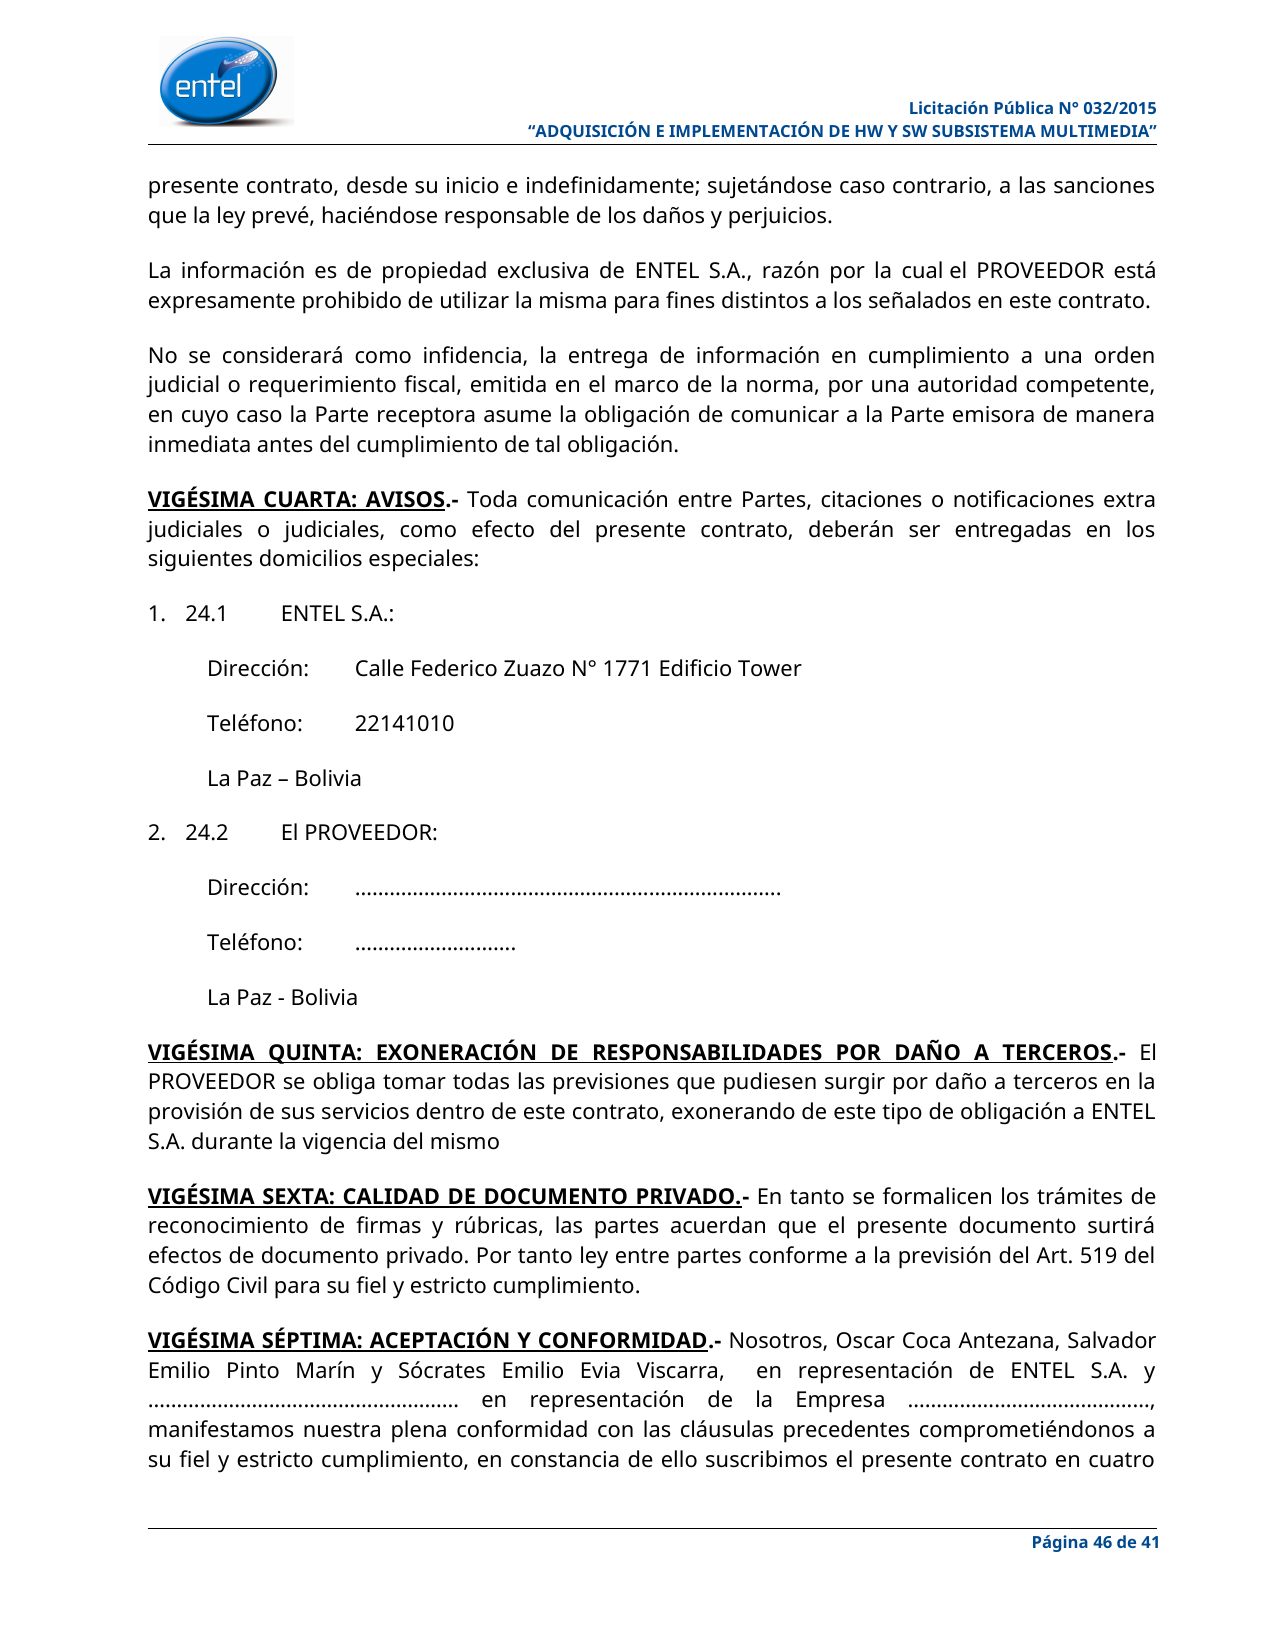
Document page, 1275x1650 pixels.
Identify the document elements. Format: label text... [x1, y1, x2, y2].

list 24.2 El PROVEEDOR: [148, 817, 1157, 847]
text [148, 1325, 1157, 1474]
text VIGÉSIMA SEXTA: CALIDAD DE DOCUMENTO PRIVADO.- En tanto se formalicen los trámites de reconocimiento de firmas y rúbricas, las partes acuerdan que el presente documento surtirá efectos de documento privado. Por tanto ley entre partes conforme a la previsión del Art. 519 del Código Civil para su fiel y estricto cumplimiento. [148, 1181, 1157, 1300]
text Dirección: Calle Federico Zuazo N° 1771 Edificio Tower [207, 653, 1157, 683]
picture [159, 36, 295, 127]
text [148, 171, 1157, 230]
text Teléfono: 22141010 [207, 708, 1157, 738]
text Dirección: ……………………………………………………………….. [207, 872, 1157, 902]
text No se considerará como infidencia, la entrega de información en cumplimiento a una orden judicial o requerimiento fiscal, emitida en el marco de la norma, por una autoridad competente, en cuyo caso la Parte receptora asume la obligación de comunicar a la Parte emisora de manera inmediata antes del cumplimiento de tal obligación. [148, 340, 1157, 459]
text La Paz - Bolivia [207, 982, 1157, 1012]
text La Paz – Bolivia [207, 763, 1157, 792]
text VIGÉSIMA QUINTA: EXONERACIÓN DE RESPONSABILIDADES POR DAÑO A TERCEROS.- El PROVEEDOR se obliga tomar todas las previsiones que pudiesen surgir por daño a terceros en la provisión de sus servicios dentro de este contrato, exonerando de este tipo de obligación a ENTEL S.A. durante la vigencia del mismo [148, 1037, 1157, 1156]
text Teléfono: ………………………. [207, 927, 1157, 957]
text La información es de propiedad exclusiva de ENTEL S.A., razón por la cual el PROVEEDOR está expresamente prohibido de utilizar la misma para fines distintos a los señalados en este contrato. [148, 255, 1157, 315]
text VIGÉSIMA CUARTA: AVISOS.- Toda comunicación entre Partes, citaciones o notificaciones extra judiciales o judiciales, como efecto del presente contrato, deberán ser entregadas en los siguientes domicilios especiales: [148, 484, 1157, 573]
list 24.1 ENTEL S.A.: [148, 598, 1157, 628]
